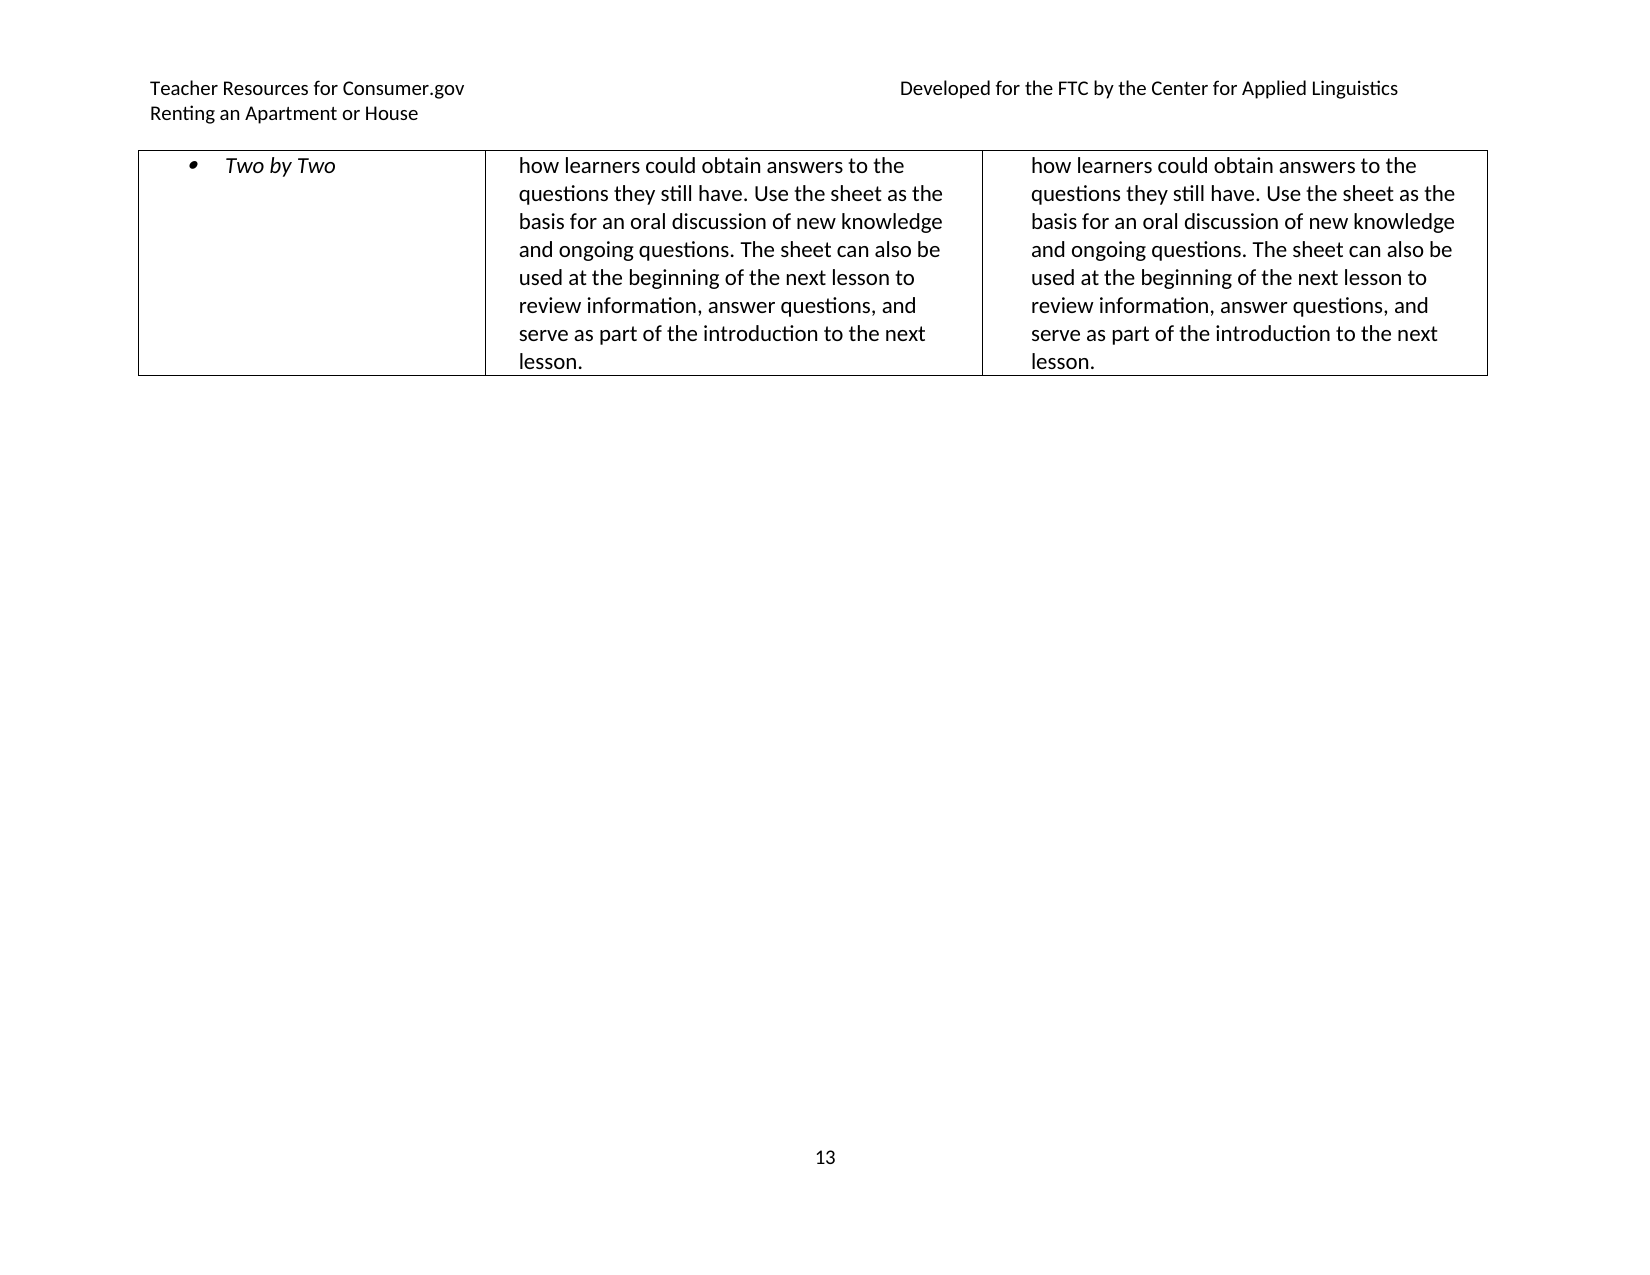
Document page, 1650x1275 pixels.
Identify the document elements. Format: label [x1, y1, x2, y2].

table_cell [983, 151, 1487, 375]
table_cell [486, 151, 982, 375]
table_cell [139, 151, 485, 375]
